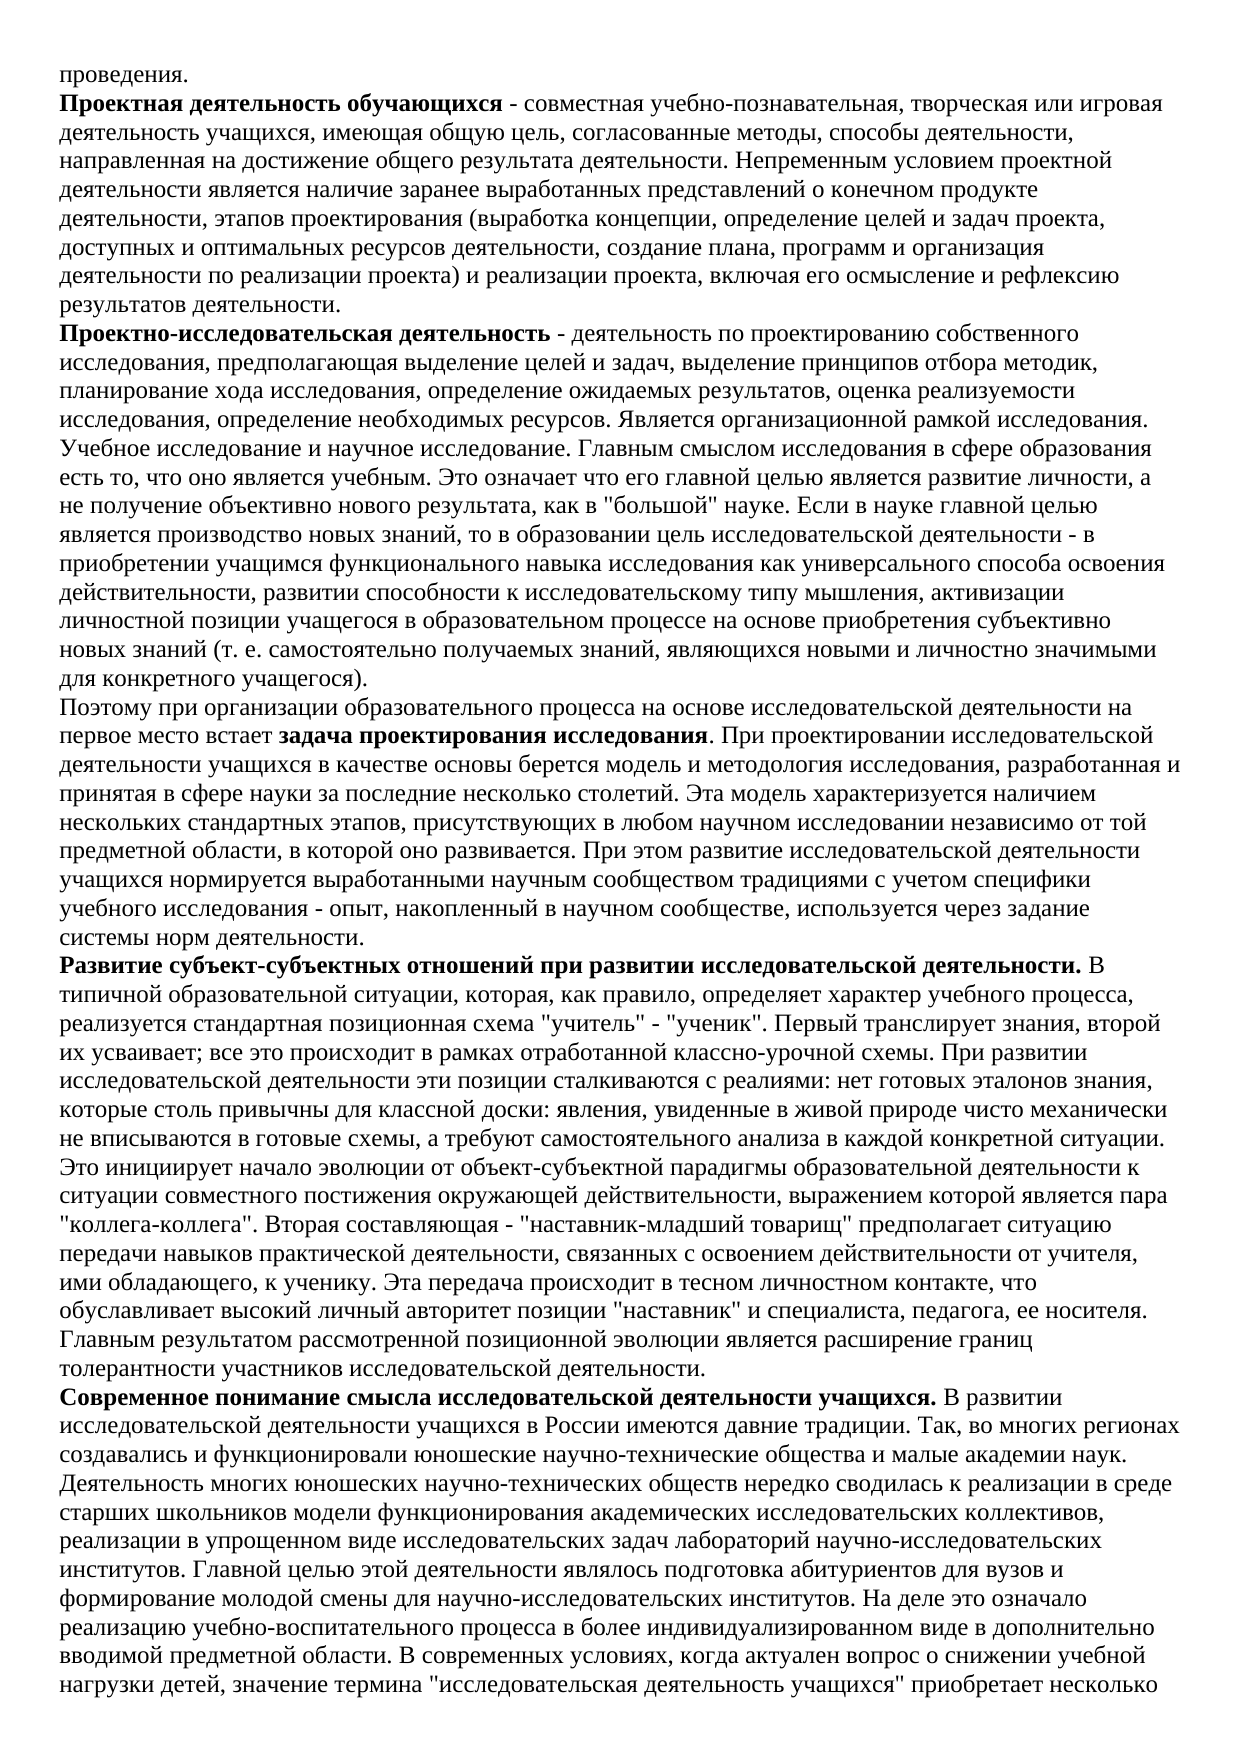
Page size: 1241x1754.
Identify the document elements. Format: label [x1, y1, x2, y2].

text [59, 59, 1181, 1698]
